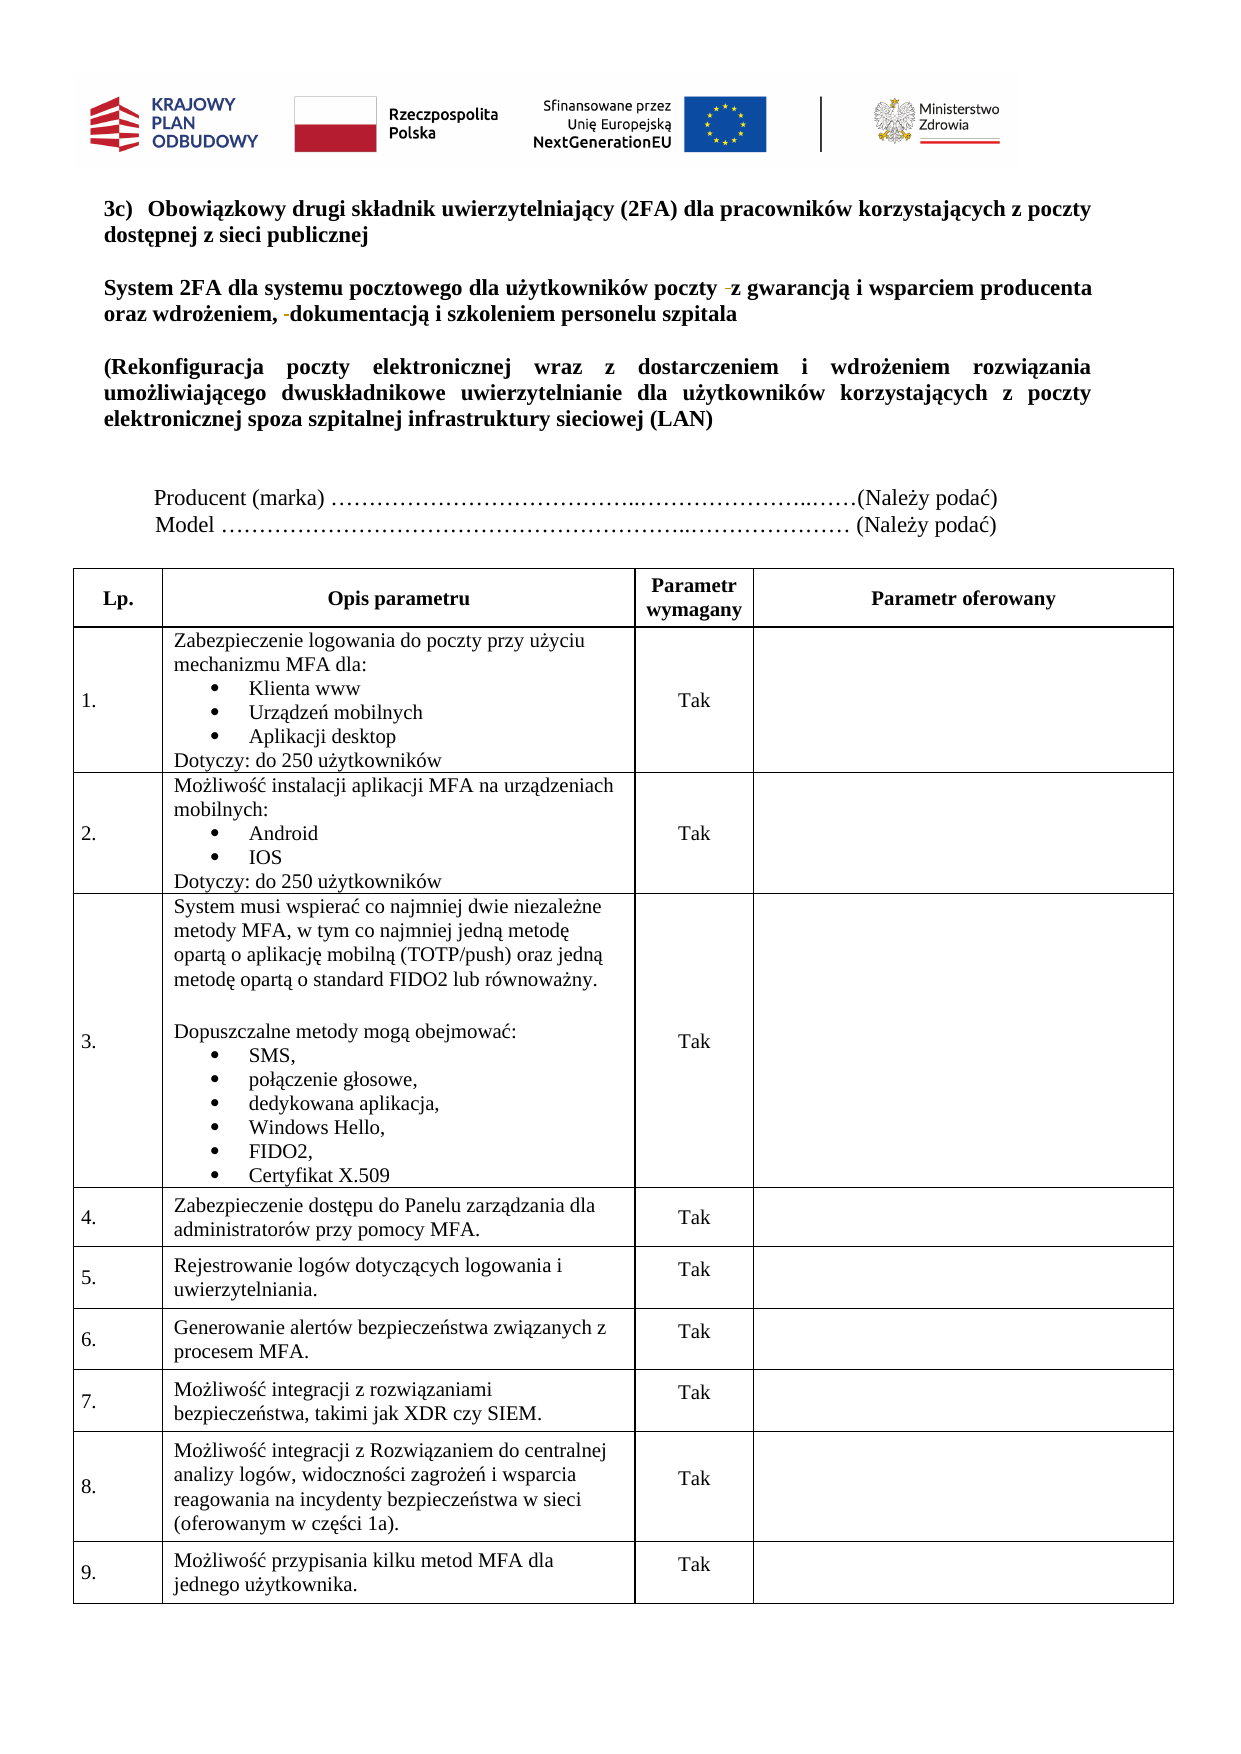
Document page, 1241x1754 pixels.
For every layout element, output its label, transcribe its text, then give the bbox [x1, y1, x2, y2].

table_cell Możliwość przypisania kilku metod MFA dla jednego użytkownika. [163, 1542, 634, 1602]
table_cell Tak [636, 628, 753, 772]
table_cell [754, 1309, 1173, 1369]
table_cell System musi wspierać co najmniej dwie niezależne metody MFA, w tym co najmniej jedną metodę opartą o aplikację mobilną (TOTP/push) oraz jedną metodę opartą o standard FIDO2 lub równoważny. Dopuszczalne metody mogą obejmować: SMS, połączenie głosowe, dedykowana aplikacja, Windows Hello, FIDO2, Certyfikat X.509 [163, 894, 634, 1187]
table_cell [74, 1542, 162, 1602]
table_cell [74, 773, 162, 893]
table_cell Tak [636, 1370, 753, 1431]
table_cell [754, 1370, 1173, 1431]
list Model ……………………………………………………..………………… (Należy podać) [37, 511, 1093, 537]
table_cell Tak [636, 1247, 753, 1308]
table_cell Tak [636, 1432, 753, 1541]
table_cell [74, 894, 162, 1187]
table_cell [74, 1188, 162, 1246]
table_cell [74, 1309, 162, 1369]
table_cell Tak [636, 773, 753, 893]
table_cell [74, 1370, 162, 1431]
table_cell [74, 628, 162, 772]
table_cell Tak [636, 894, 753, 1187]
table_cell Możliwość integracji z Rozwiązaniem do centralnej analizy logów, widoczności zagrożeń i wsparcia reagowania na incydenty bezpieczeństwa w sieci (oferowanym w części 1a). [163, 1432, 634, 1541]
picture [73, 73, 1019, 169]
list System 2FA dla systemu pocztowego dla użytkowników poczty z gwarancją i wsparciem producenta oraz wdrożeniem, dokumentacją i szkoleniem personelu szpitala [103, 274, 1093, 326]
table_cell [754, 628, 1173, 772]
table_cell Zabezpieczenie dostępu do Panelu zarządzania dla administratorów przy pomocy MFA. [163, 1188, 634, 1246]
table_cell Zabezpieczenie logowania do poczty przy użyciu mechanizmu MFA dla: Klienta www Urządzeń mobilnych Aplikacji desktop Dotyczy: do 250 użytkowników [163, 628, 634, 772]
table_cell Możliwość instalacji aplikacji MFA na urządzeniach mobilnych: Android IOS Dotyczy: do 250 użytkowników [163, 773, 634, 893]
table_header Lp. [74, 569, 162, 626]
table_cell [754, 894, 1173, 1187]
table_cell Tak [636, 1309, 753, 1369]
list Producent (marka) …………………………………..…………………..……(Należy podać) [37, 484, 1093, 511]
table_cell Generowanie alertów bezpieczeństwa związanych z procesem MFA. [163, 1309, 634, 1369]
table_cell Tak [636, 1188, 753, 1246]
table_cell Rejestrowanie logów dotyczących logowania i uwierzytelniania. [163, 1247, 634, 1308]
table_header Opis parametru [163, 569, 634, 626]
table_cell Możliwość integracji z rozwiązaniami bezpieczeństwa, takimi jak XDR czy SIEM. [163, 1370, 634, 1431]
list (Rekonfiguracja poczty elektronicznej wraz z dostarczeniem i wdrożeniem rozwiązania umożliwiającego dwuskładnikowe uwierzytelnianie dla użytkowników korzystających z poczty elektronicznej spoza szpitalnej infrastruktury sieciowej (LAN) [103, 326, 1093, 432]
list 3c) Obowiązkowy drugi składnik uwierzytelniający (2FA) dla pracowników korzystających z poczty dostępnej z sieci publicznej [103, 194, 1093, 247]
table_cell [754, 1247, 1173, 1308]
table_cell [754, 1432, 1173, 1541]
table_cell Tak [636, 1542, 753, 1602]
table_cell [754, 1542, 1173, 1602]
table_header Parametr oferowany [754, 569, 1173, 626]
table_cell [74, 1432, 162, 1541]
table_cell [754, 773, 1173, 893]
table_cell [74, 1247, 162, 1308]
table_cell [754, 1188, 1173, 1246]
table_header Parametr wymagany [636, 569, 753, 626]
